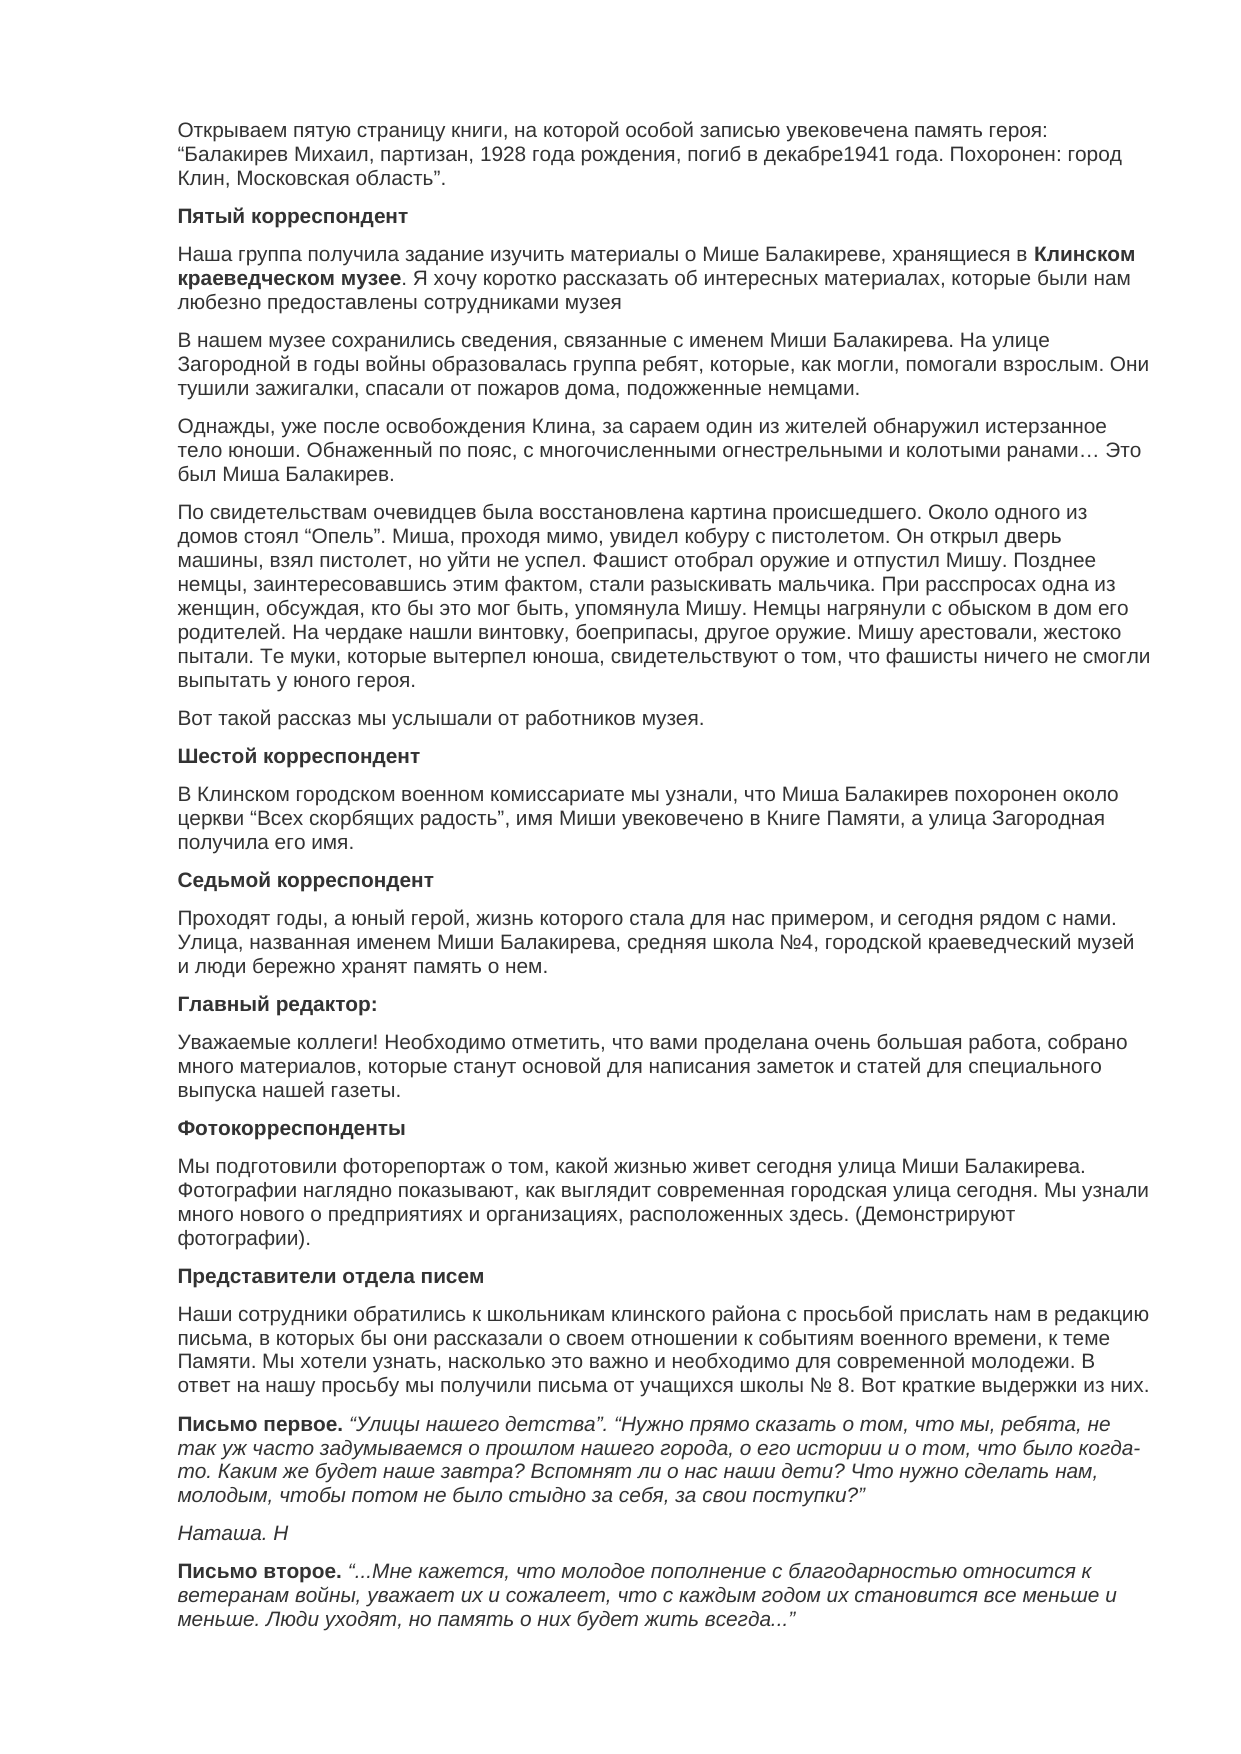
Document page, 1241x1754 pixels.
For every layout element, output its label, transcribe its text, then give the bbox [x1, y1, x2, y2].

text Письмо первое. “Улицы нашего детства”. “Нужно прямо сказать о том, что мы, ребята, не так уж часто задумываемся о прошлом нашего города, о его истории и о том, что было когда-то. Каким же будет наше завтра? Вспомнят ли о нас наши дети? Что нужно сделать нам, молодым, чтобы потом не было стыдно за себя, за свои поступки?” [177, 1411, 1152, 1507]
text Уважаемые коллеги! Необходимо отметить, что вами проделана очень большая работа, собрано много материалов, которые станут основой для написания заметок и статей для специального выпуска нашей газеты. [177, 1029, 1152, 1101]
text Наша группа получила задание изучить материалы о Мише Балакиреве, хранящиеся в Клинском краеведческом музее. Я хочу коротко рассказать об интересных материалах, которые были нам любезно предоставлены сотрудниками музея [177, 242, 1152, 314]
text Наташа. Н [177, 1521, 1152, 1545]
text Пятый корреспондент [177, 204, 1152, 228]
text Представители отдела писем [177, 1263, 1152, 1287]
text В нашем музее сохранились сведения, связанные с именем Миши Балакирева. На улице Загородной в годы войны образовалась группа ребят, которые, как могли, помогали взрослым. Они тушили зажигалки, спасали от пожаров дома, подожженные немцами. [177, 328, 1152, 400]
text Шестой корреспондент [177, 744, 1152, 768]
text Седьмой корреспондент [177, 868, 1152, 892]
text Главный редактор: [177, 992, 1152, 1016]
text Письмо второе. “...Мне кажется, что молодое пополнение с благодарностью относится к ветеранам войны, уважает их и сожалеет, что с каждым годом их становится все меньше и меньше. Люди уходят, но память о них будет жить всегда...” [177, 1559, 1152, 1631]
text Вот такой рассказ мы услышали от работников музея. [177, 706, 1152, 729]
text Мы подготовили фоторепортаж о том, какой жизнью живет сегодня улица Миши Балакирева. Фотографии наглядно показывают, как выглядит современная городская улица сегодня. Мы узнали много нового о предприятиях и организациях, расположенных здесь. (Демонстрируют фотографии). [177, 1153, 1152, 1249]
text В Клинском городском военном комиссариате мы узнали, что Миша Балакирев похоронен около церкви “Всех скорбящих радость”, имя Миши увековечено в Книге Памяти, а улица Загородная получила его имя. [177, 782, 1152, 853]
text Открываем пятую страницу книги, на которой особой записью увековечена память героя: “Балакирев Михаил, партизан, 1928 года рождения, погиб в декабре1941 года. Похоронен: город Клин, Московская область”. [177, 118, 1152, 190]
text Наши сотрудники обратились к школьникам клинского района с просьбой прислать нам в редакцию письма, в которых бы они рассказали о своем отношении к событиям военного времени, к теме Памяти. Мы хотели узнать, насколько это важно и необходимо для современной молодежи. В ответ на нашу просьбу мы получили письма от учащихся школы № 8. Вот краткие выдержки из них. [177, 1301, 1152, 1397]
text Однажды, уже после освобождения Клина, за сараем один из жителей обнаружил истерзанное тело юноши. Обнаженный по пояс, с многочисленными огнестрельными и колотыми ранами… Это был Миша Балакирев. [177, 414, 1152, 486]
text По свидетельствам очевидцев была восстановлена картина происшедшего. Около одного из домов стоял “Опель”. Миша, проходя мимо, увидел кобуру с пистолетом. Он открыл дверь машины, взял пистолет, но уйти не успел. Фашист отобрал оружие и отпустил Мишу. Позднее немцы, заинтересовавшись этим фактом, стали разыскивать мальчика. При расспросах одна из женщин, обсуждая, кто бы это мог быть, упомянула Мишу. Немцы нагрянули с обыском в дом его родителей. На чердаке нашли винтовку, боеприпасы, другое оружие. Мишу арестовали, жестоко пытали. Те муки, которые вытерпел юноша, свидетельствуют о том, что фашисты ничего не смогли выпытать у юного героя. [177, 500, 1152, 692]
text Проходят годы, а юный герой, жизнь которого стала для нас примером, и сегодня рядом с нами. Улица, названная именем Миши Балакирева, средняя школа №4, городской краеведческий музей и люди бережно хранят память о нем. [177, 906, 1152, 977]
text Фотокорреспонденты [177, 1116, 1152, 1139]
